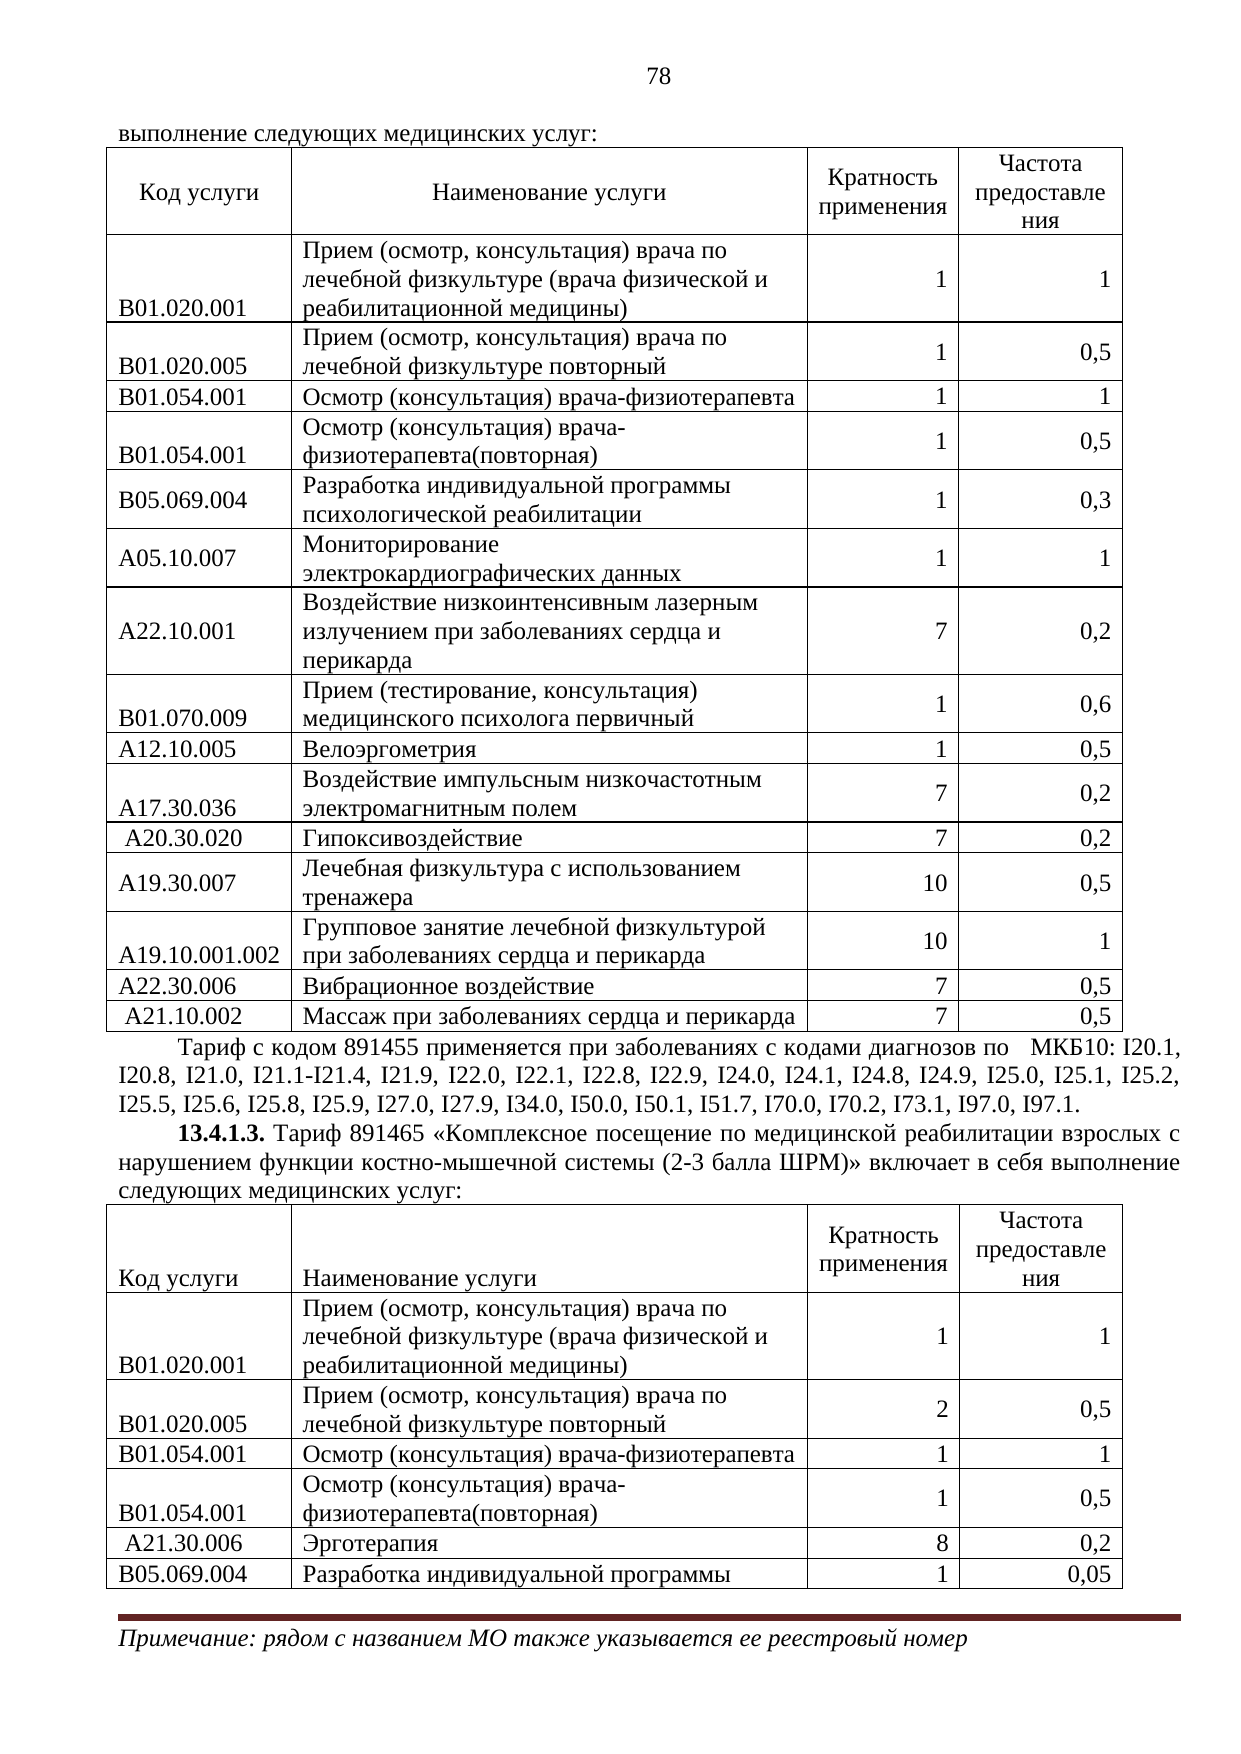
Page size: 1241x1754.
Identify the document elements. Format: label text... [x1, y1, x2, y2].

table_cell 1 [960, 1439, 1122, 1468]
table_header Код услуги [107, 1205, 291, 1292]
table_cell 0,2 [959, 823, 1122, 852]
table_cell 1 [808, 1469, 959, 1527]
table_cell Эрготерапия [292, 1528, 807, 1557]
table_cell Прием (осмотр, консультация) врача по лечебной физкультуре (врача физической и реабилитационной медицины) [292, 1293, 807, 1379]
table_cell Разработка индивидуальной программы психологической реабилитации [292, 470, 807, 528]
table_cell A17.30.036 [107, 764, 291, 821]
table_cell A12.10.005 [107, 733, 291, 763]
table_cell 7 [808, 1001, 958, 1031]
table_cell 2 [808, 1380, 959, 1437]
table_cell B01.020.001 [107, 235, 291, 321]
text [118, 118, 1181, 147]
table_header Наименование услуги [292, 148, 807, 234]
table_cell B01.054.001 [107, 381, 291, 411]
table_cell B01.020.005 [107, 323, 291, 380]
table_cell 1 [808, 1439, 959, 1468]
table_cell 0,3 [959, 470, 1122, 528]
table_cell 1 [960, 1293, 1122, 1379]
table_cell A19.30.007 [107, 853, 291, 911]
table_cell 1 [959, 235, 1122, 321]
table_cell 0,5 [959, 323, 1122, 380]
table_cell 1 [808, 470, 958, 528]
table_cell 0,5 [959, 412, 1122, 469]
table_cell 1 [808, 733, 958, 763]
table_cell Воздействие импульсным низкочастотным электромагнитным полем [292, 764, 807, 821]
table_cell Велоэргометрия [292, 733, 807, 763]
table_cell Осмотр (консультация) врача-физиотерапевта(повторная) [292, 1469, 807, 1527]
table_cell 1 [808, 235, 958, 321]
table_cell Мониторирование электрокардиографических данных [292, 529, 807, 586]
table_header Код услуги [107, 148, 291, 234]
table_cell A22.10.001 [107, 588, 291, 674]
table_cell 1 [959, 381, 1122, 411]
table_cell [292, 1559, 807, 1588]
table_cell 10 [808, 912, 958, 969]
table_cell Вибрационное воздействие [292, 970, 807, 1000]
table_cell B01.054.001 [107, 412, 291, 469]
table_cell 1 [959, 912, 1122, 969]
table_header Кратность применения [808, 148, 958, 234]
table_cell A20.30.020 [107, 823, 291, 852]
table_cell 1 [808, 412, 958, 469]
table_cell 0,2 [959, 588, 1122, 674]
table_cell Групповое занятие лечебной физкультурой при заболеваниях сердца и перикарда [292, 912, 807, 969]
table_cell A21.30.006 [107, 1528, 291, 1557]
table_cell Прием (осмотр, консультация) врача по лечебной физкультуре повторный [292, 323, 807, 380]
table_cell 10 [808, 853, 958, 911]
table_cell 7 [808, 970, 958, 1000]
table_cell A19.10.001.002 [107, 912, 291, 969]
table_cell B01.054.001 [107, 1469, 291, 1527]
table_header Частота предоставления [959, 148, 1122, 234]
table_header Наименование услуги [292, 1205, 807, 1292]
table_cell 1 [808, 381, 958, 411]
table_cell 1 [808, 1559, 959, 1588]
table_header Частота предоставления [960, 1205, 1122, 1292]
table_cell 1 [808, 675, 958, 732]
table_cell 0,05 [960, 1559, 1122, 1588]
table_header Кратность применения [808, 1205, 959, 1292]
table_cell 1 [959, 529, 1122, 586]
table_cell 0,5 [959, 853, 1122, 911]
table_cell 0,5 [959, 733, 1122, 763]
table_cell Массаж при заболеваниях сердца и перикарда [292, 1001, 807, 1031]
table_cell Гипоксивоздействие [292, 823, 807, 852]
table_cell 8 [808, 1528, 959, 1557]
table_cell B05.069.004 [107, 1559, 291, 1588]
table_cell 7 [808, 588, 958, 674]
table_cell Прием (тестирование, консультация) медицинского психолога первичный [292, 675, 807, 732]
table_cell 0,5 [960, 1380, 1122, 1437]
table_cell 0,5 [959, 970, 1122, 1000]
table_cell Прием (осмотр, консультация) врача по лечебной физкультуре повторный [292, 1380, 807, 1437]
table_cell B01.070.009 [107, 675, 291, 732]
table_cell 0,5 [960, 1469, 1122, 1527]
table_cell 7 [808, 823, 958, 852]
table_cell 1 [808, 529, 958, 586]
table_cell B01.020.001 [107, 1293, 291, 1379]
table_cell 1 [808, 323, 958, 380]
table_cell B01.020.005 [107, 1380, 291, 1437]
table_cell 7 [808, 764, 958, 821]
text 13.4.1.3. Тариф 891465 «Комплексное посещение по медицинской реабилитации взрослых с нарушением функции костно-мышечной системы (2-3 балла ШРМ)» включает в себя выполнение следующих медицинских услуг: [118, 1118, 1181, 1204]
text Тариф с кодом 891455 применяется при заболеваниях с кодами диагнозов по МКБ10: I20.1, I20.8, I21.0, I21.1-I21.4, I21.9, I22.0, I22.1, I22.8, I22.9, I24.0, I24.1, I24.8, I24.9, I25.0, I25.1, I25.2, I25.5, I25.6, I25.8, I25.9, I27.0, I27.9, I34.0, I50.0, I50.1, I51.7, I70.0, I70.2, I73.1, I97.0, I97.1. [118, 1032, 1181, 1118]
table_cell 1 [808, 1293, 959, 1379]
table_cell 0,5 [959, 1001, 1122, 1031]
table_cell Осмотр (консультация) врача-физиотерапевта(повторная) [292, 412, 807, 469]
table_cell A22.30.006 [107, 970, 291, 1000]
table_cell A21.10.002 [107, 1001, 291, 1031]
table_cell 0,2 [959, 764, 1122, 821]
table_cell Лечебная физкультура с использованием тренажера [292, 853, 807, 911]
table_cell 0,2 [960, 1528, 1122, 1557]
table_cell 0,6 [959, 675, 1122, 732]
table_cell B05.069.004 [107, 470, 291, 528]
table_cell Прием (осмотр, консультация) врача по лечебной физкультуре (врача физической и реабилитационной медицины) [292, 235, 807, 321]
table_cell Осмотр (консультация) врача-физиотерапевта [292, 381, 807, 411]
table_cell A05.10.007 [107, 529, 291, 586]
table_cell Воздействие низкоинтенсивным лазерным излучением при заболеваниях сердца и перикарда [292, 588, 807, 674]
table_cell Осмотр (консультация) врача-физиотерапевта [292, 1439, 807, 1468]
table_cell B01.054.001 [107, 1439, 291, 1468]
